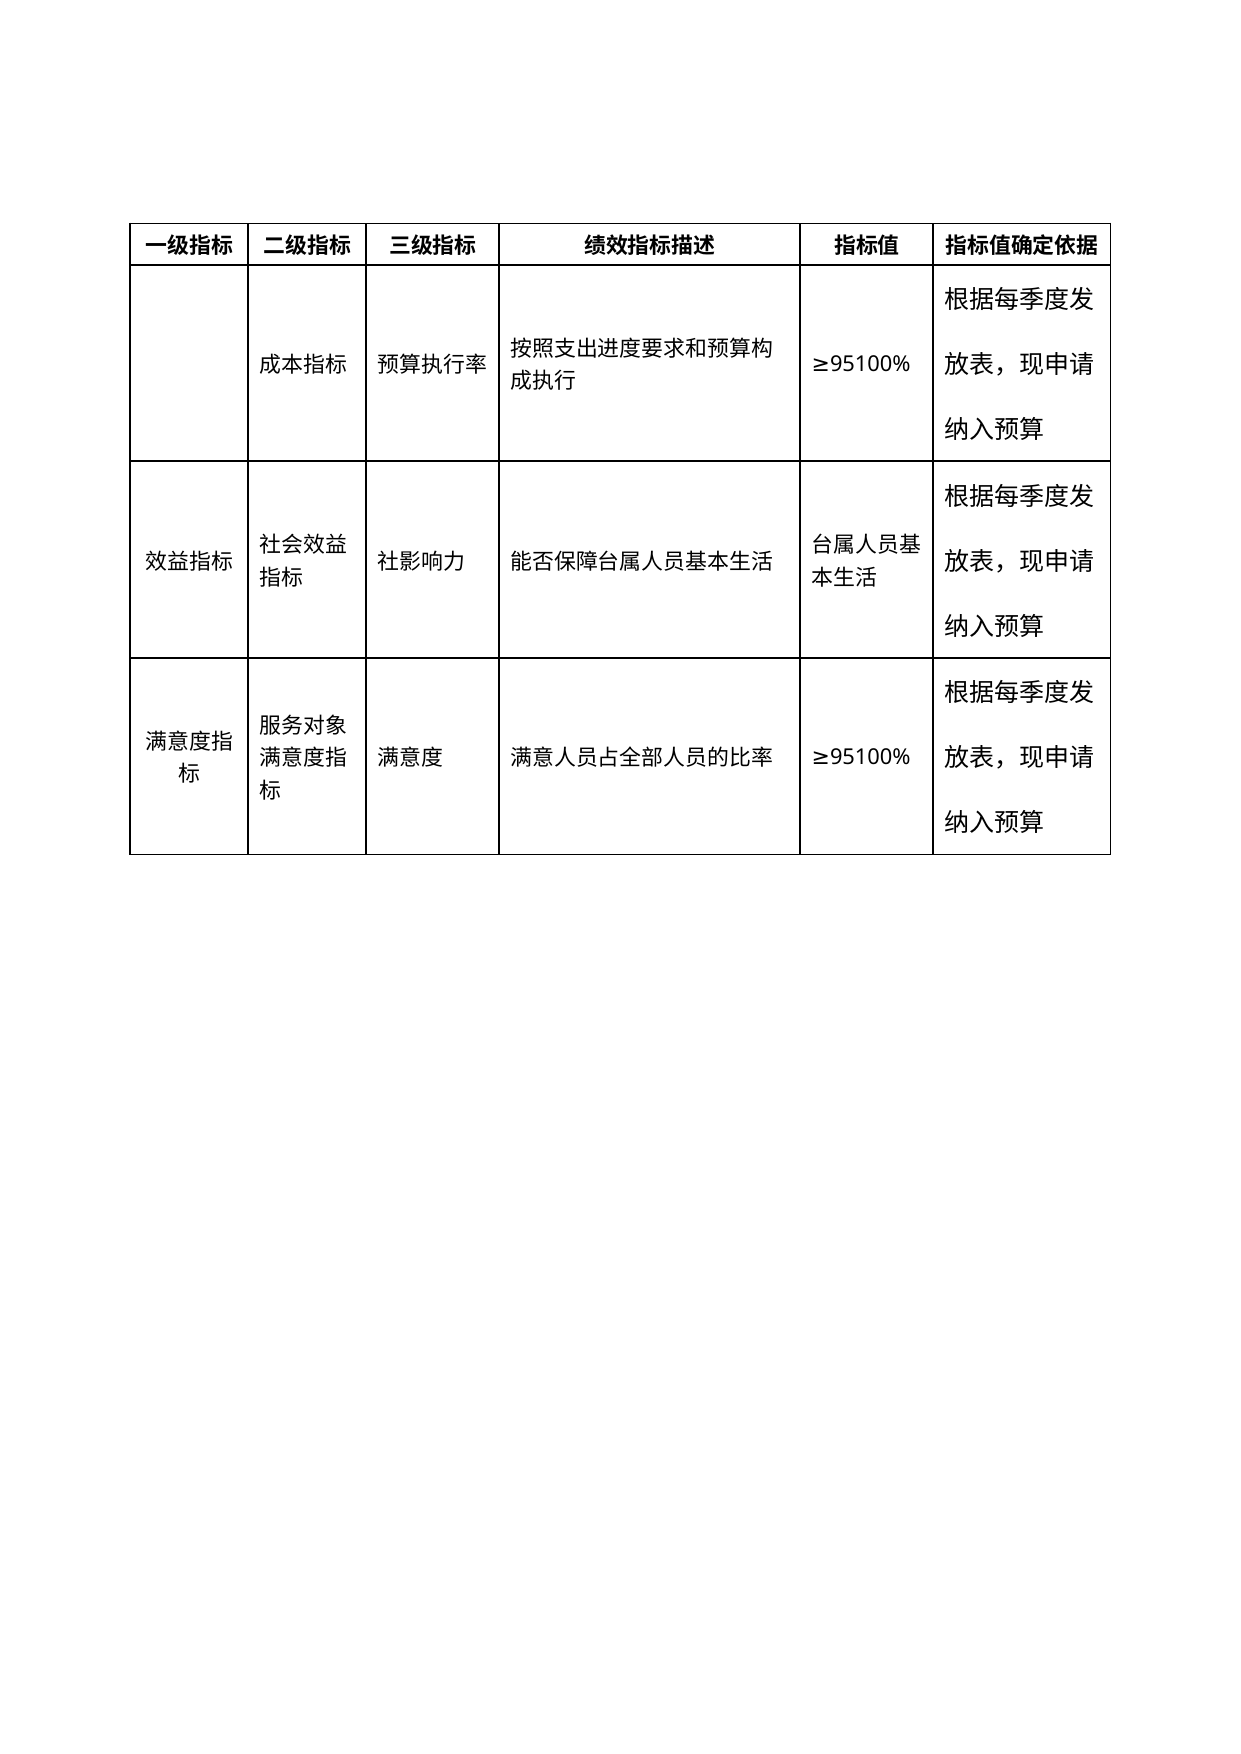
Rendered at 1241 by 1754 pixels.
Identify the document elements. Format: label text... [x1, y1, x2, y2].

table_cell 满意度指标 [131, 659, 247, 853]
table_cell 根据每季度发放表，现申请纳入预算 [934, 266, 1110, 460]
table_cell 预算执行率 [367, 266, 498, 460]
table_cell 满意度 [367, 659, 498, 853]
table_cell 满意人员占全部人员的比率 [500, 659, 799, 853]
table_cell 社影响力 [367, 462, 498, 657]
table_cell 服务对象满意度指标 [249, 659, 365, 853]
table_cell 效益指标 [131, 462, 247, 657]
table_header 指标值确定依据 [934, 224, 1110, 264]
table_cell 成本指标 [249, 266, 365, 460]
table_header 绩效指标描述 [500, 224, 799, 264]
table_header 指标值 [801, 224, 932, 264]
table_header 二级指标 [249, 224, 365, 264]
table_header 三级指标 [367, 224, 498, 264]
table_cell 社会效益指标 [249, 462, 365, 657]
table_header 一级指标 [131, 224, 247, 264]
table_cell 按照支出进度要求和预算构成执行 [500, 266, 799, 460]
table_cell ≥95100% [801, 659, 932, 853]
table_cell 能否保障台属人员基本生活 [500, 462, 799, 657]
table_cell 台属人员基本生活 [801, 462, 932, 657]
table_cell 根据每季度发放表，现申请纳入预算 [934, 462, 1110, 657]
table_cell ≥95100% [801, 266, 932, 460]
table_cell 根据每季度发放表，现申请纳入预算 [934, 659, 1110, 853]
